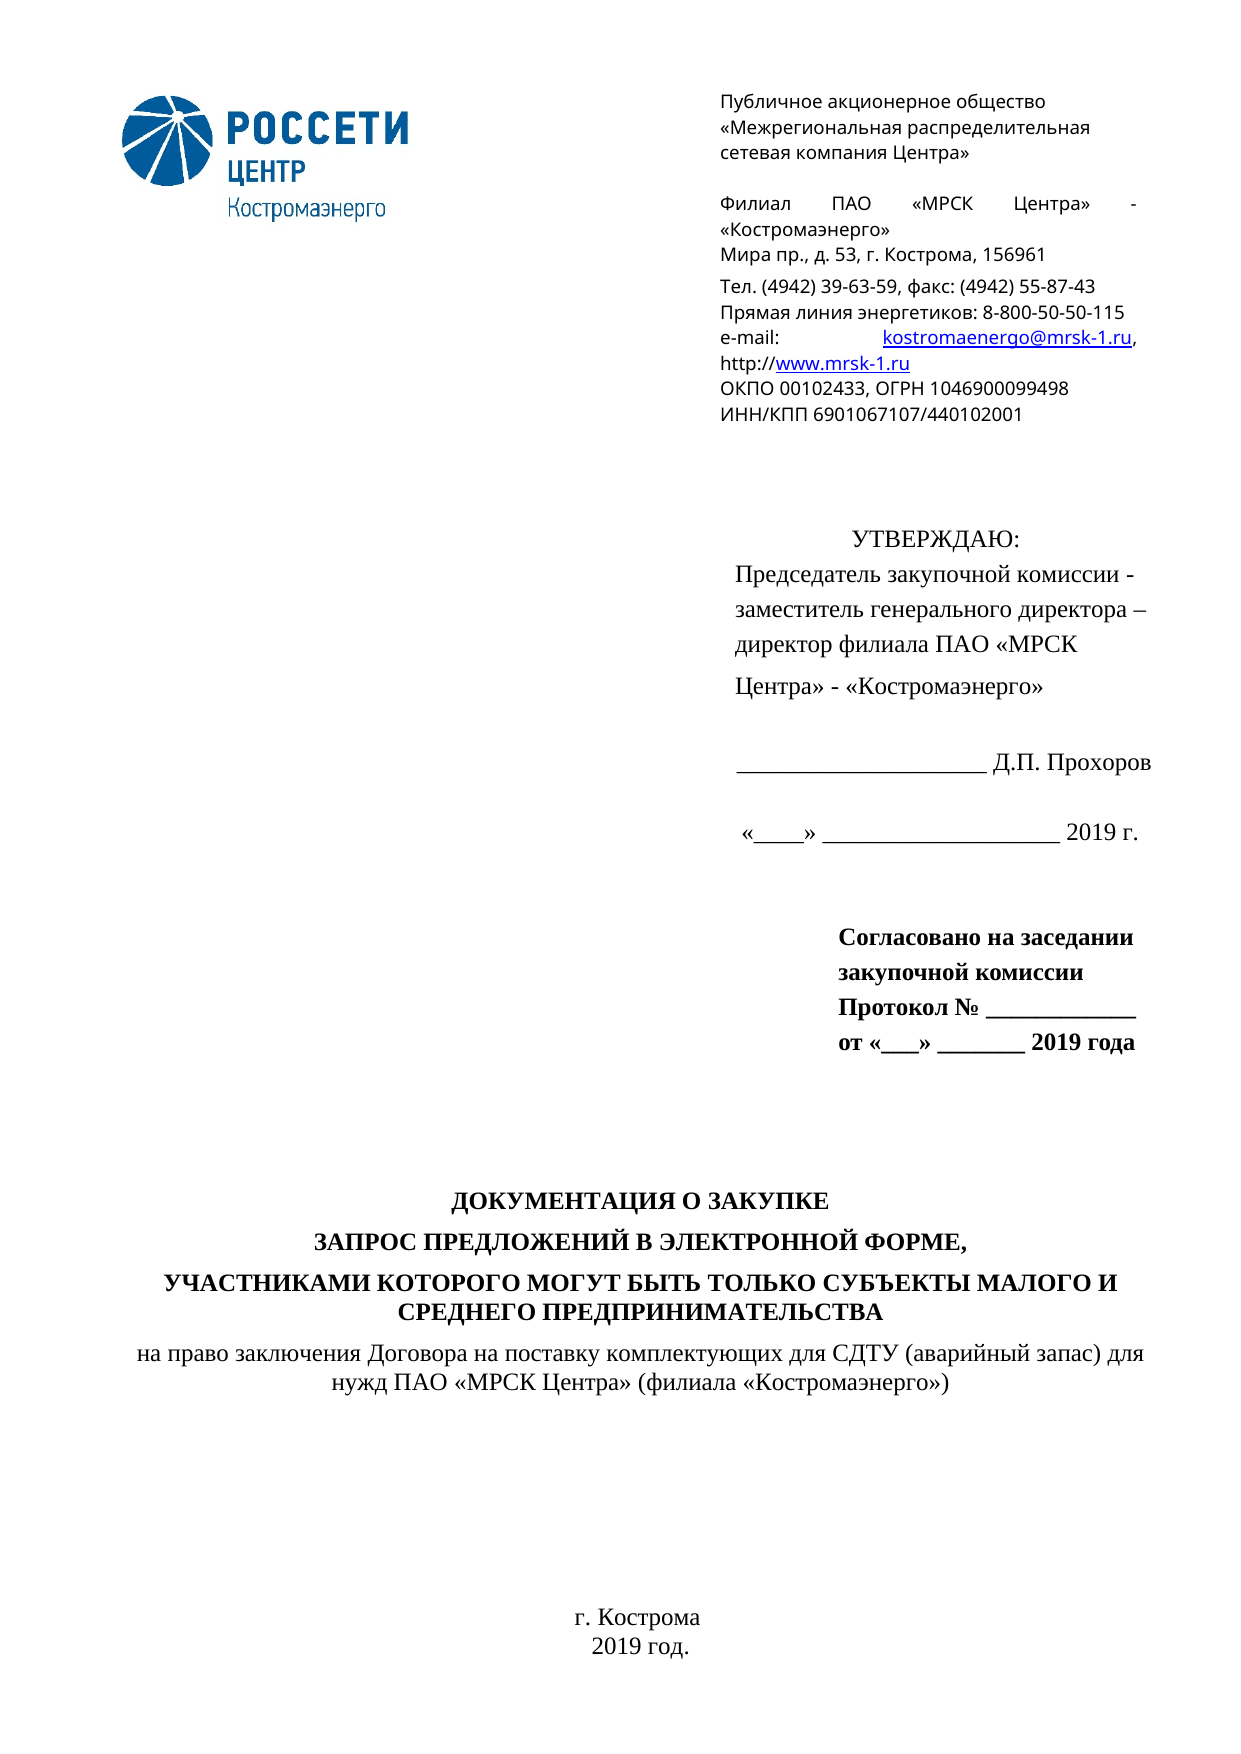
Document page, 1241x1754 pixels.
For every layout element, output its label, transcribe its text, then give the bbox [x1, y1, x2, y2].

text «____» ___________________ 2019 г. [129, 817, 1151, 846]
text закупочной комиссии [838, 957, 1151, 986]
text ____________________ Д.П. Прохоров [129, 747, 1151, 776]
text на право заключения Договора на поставку комплектующих для СДТУ (аварийный запас) для нужд ПАО «МРСК Центра» (филиала «Костромаэнерго») [129, 1338, 1151, 1396]
text УТВЕРЖДАЮ: [720, 524, 1151, 553]
table_header Публичное акционерное общество «Межрегиональная распределительная сетевая компания Центра» Филиал ПАО «МРСК Центра» - «Костромаэнерго» Мира пр., д. 53, г. Кострома, 156961 Тел. (4942) 39-63-59, факс: (4942) 55-87-43 Прямая линия энергетиков: 8-800-50-50-115 e-mail: kostromaenergo@mrsk-1.ru, http://www.mrsk-1.ru ОКПО 00102433, ОГРН 1046900099498 ИНН/КПП 6901067107/440102001 [709, 89, 1148, 433]
text ДОКУМЕНТАЦИЯ О ЗАКУПКЕ [129, 1186, 1151, 1214]
text от «___» _______ 2019 года [838, 1027, 1151, 1056]
text УЧАСТНИКАМИ КОТОРОГО МОГУТ БЫТЬ ТОЛЬКО СУБЪЕКТЫ МАЛОГО И СРЕДНЕГО ПРЕДПРИНИМАТЕЛЬСТВА [129, 1268, 1151, 1326]
table_header [118, 89, 709, 433]
text директор филиала ПАО «МРСК [735, 629, 1151, 658]
text г. Кострома 2019 год. [129, 1602, 1151, 1659]
text заместитель генерального директора – [735, 594, 1151, 623]
picture [118, 88, 429, 231]
text Протокол № ____________ [838, 992, 1151, 1021]
text Центра» - «Костромаэнерго» [735, 671, 1151, 699]
text Согласовано на заседании [838, 922, 1151, 951]
text ЗАПРОС ПРЕДЛОЖЕНИЙ В ЭЛЕКТРОННОЙ ФОРМЕ, [129, 1227, 1151, 1256]
text Председатель закупочной комиссии - [735, 559, 1151, 588]
